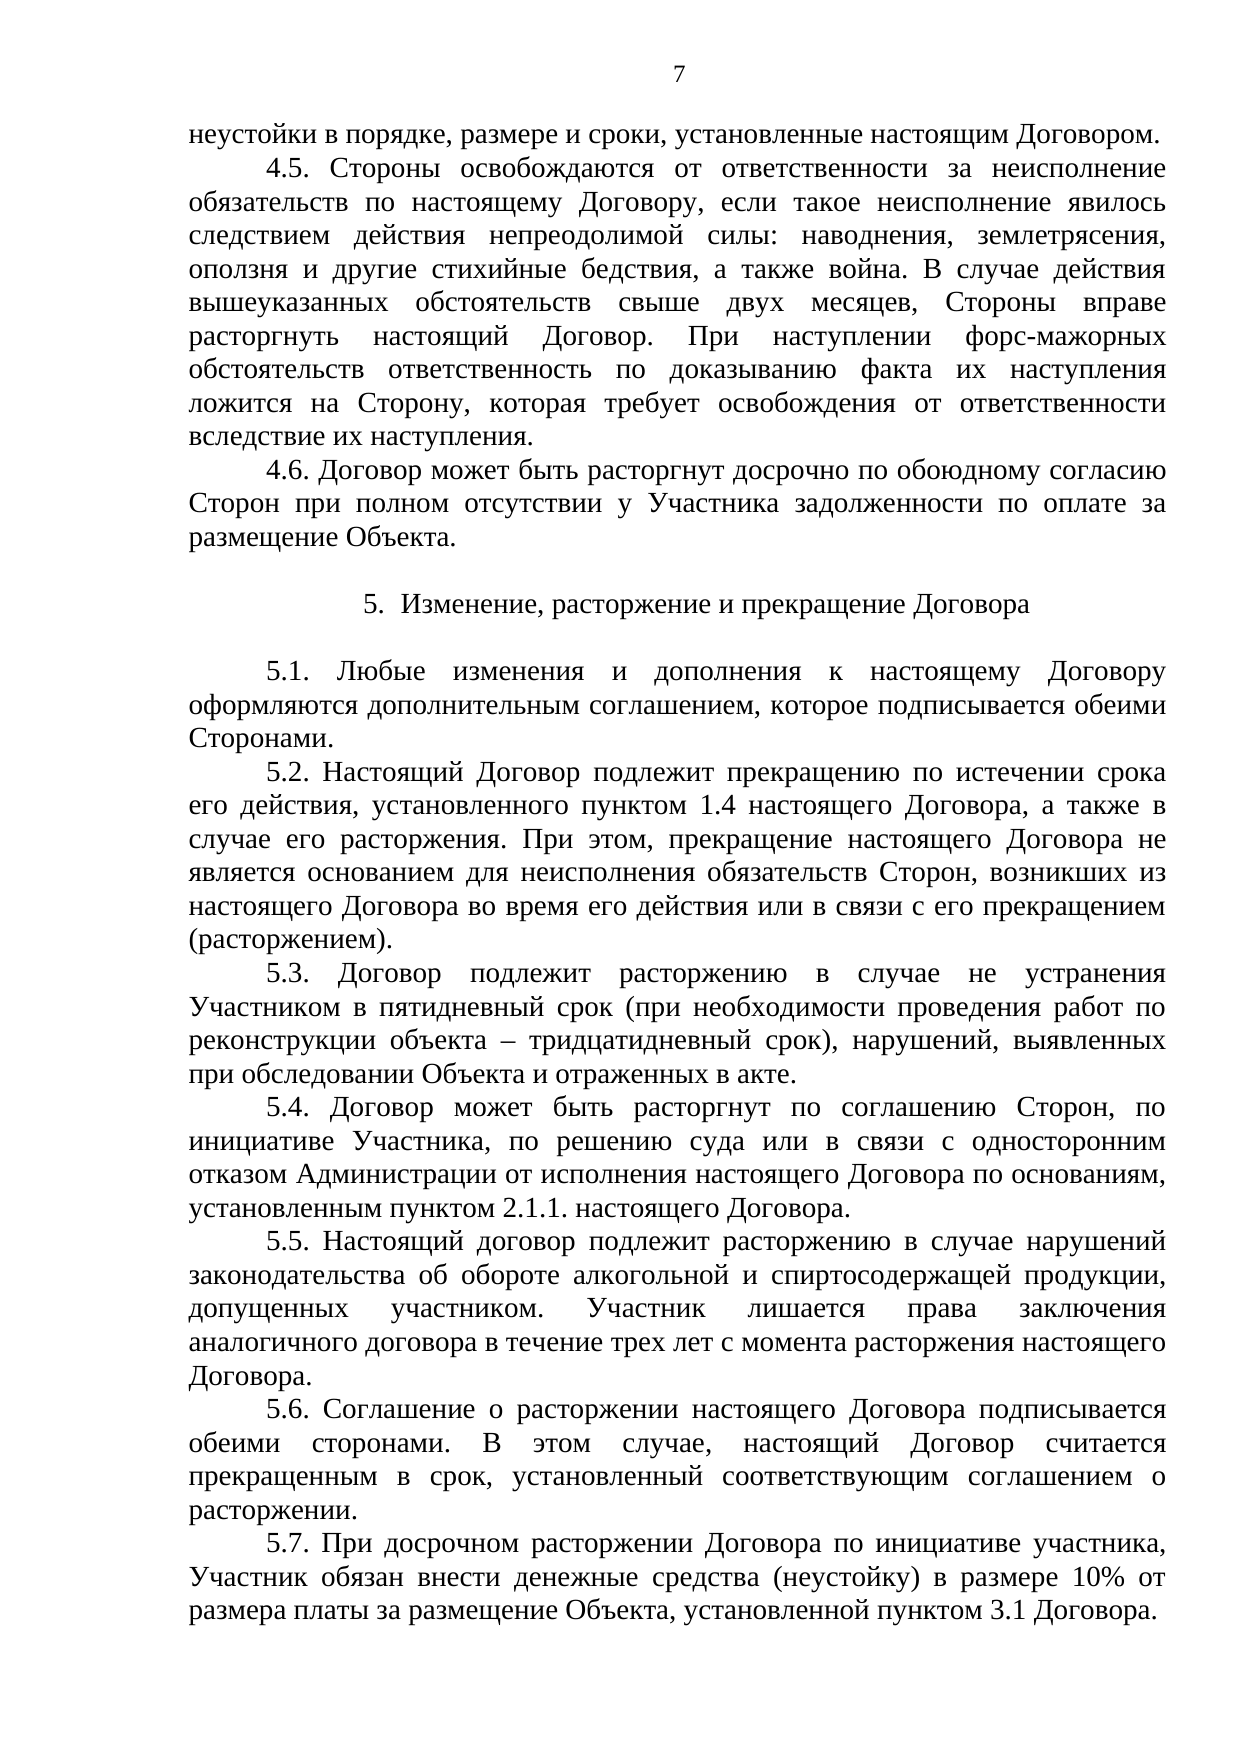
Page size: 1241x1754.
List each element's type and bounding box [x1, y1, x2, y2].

table_cell [177, 117, 1196, 1651]
